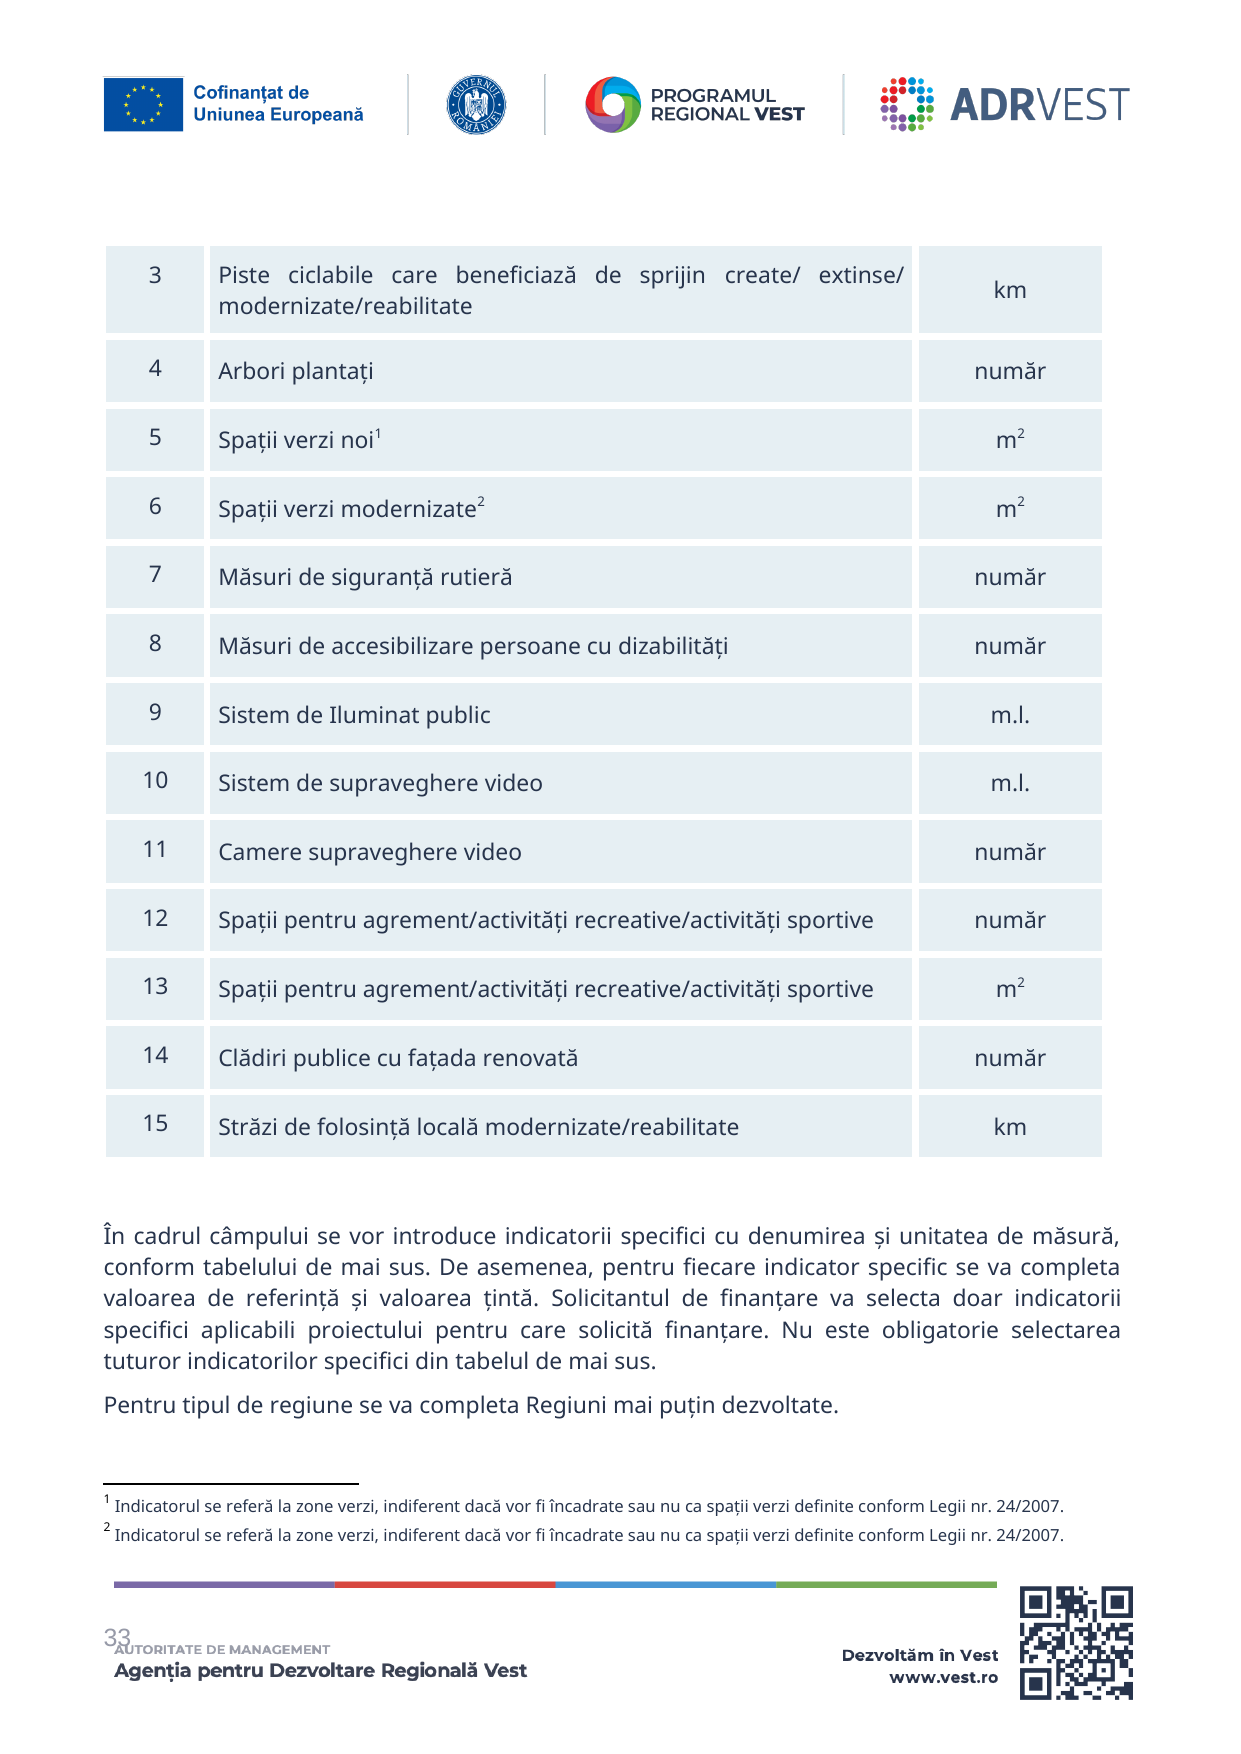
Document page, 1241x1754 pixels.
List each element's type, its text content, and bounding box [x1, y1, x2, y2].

text În cadrul câmpului se vor introduce indicatorii specifici cu denumirea și unitatea de măsură, conform tabelului de mai sus. De asemenea, pentru fiecare indicator specific se va completa valoarea de referință și valoarea țintă. Solicitantul de finanțare va selecta doar indicatorii specifici aplicabili proiectului pentru care solicită finanțare. Nu este obligatorie selectarea tuturor indicatorilor specifici din tabelul de mai sus. [103, 1220, 1122, 1376]
table_cell Piste ciclabile care beneficiază de sprijin create/ extinse/ modernizate/reabilitate [210, 246, 912, 333]
table_cell Măsuri de accesibilizare persoane cu dizabilități [210, 614, 912, 677]
text Pentru tipul de regiune se va completa Regiuni mai puțin dezvoltate. [103, 1388, 1122, 1420]
table_cell număr [919, 546, 1102, 608]
table_cell număr [919, 820, 1102, 883]
table_cell număr [919, 340, 1102, 402]
table_cell 13 [106, 958, 204, 1020]
table_cell Spații pentru agrement/activități recreative/activități sportive [210, 958, 912, 1020]
table_cell 9 [106, 683, 204, 745]
table_cell m2 [919, 409, 1102, 471]
table_cell 3 [106, 246, 204, 333]
table_cell Spații verzi noi [210, 409, 912, 471]
table_cell 11 [106, 820, 204, 883]
table_cell m.l. [919, 683, 1102, 745]
table_cell număr [919, 614, 1102, 677]
table_cell m.l. [919, 752, 1102, 814]
table_cell Sistem de Iluminat public [210, 683, 912, 745]
table_cell km [919, 246, 1102, 333]
table_cell 7 [106, 546, 204, 608]
table_cell Sistem de supraveghere video [210, 752, 912, 814]
table_cell m2 [919, 958, 1102, 1020]
table_cell 5 [106, 409, 204, 471]
table_cell km [919, 1095, 1102, 1157]
table_cell m2 [919, 477, 1102, 539]
picture [102, 74, 1130, 135]
table_cell Clădiri publice cu fațada renovată [210, 1026, 912, 1089]
table_cell 6 [106, 477, 204, 539]
table_cell 12 [106, 889, 204, 951]
table_cell Străzi de folosință locală modernizate/reabilitate [210, 1095, 912, 1157]
picture [106, 1630, 113, 1644]
table_cell 15 [106, 1095, 204, 1157]
table_cell 8 [106, 614, 204, 677]
table_cell Măsuri de siguranță rutieră [210, 546, 912, 608]
table_cell Spații verzi modernizate [210, 477, 912, 539]
table_cell număr [919, 889, 1102, 951]
table_cell Spații pentru agrement/activități recreative/activități sportive [210, 889, 912, 951]
table_cell 10 [106, 752, 204, 814]
table_cell Arbori plantați [210, 340, 912, 402]
table_cell Camere supraveghere video [210, 820, 912, 883]
table_cell 14 [106, 1026, 204, 1089]
table_cell număr [919, 1026, 1102, 1089]
table_cell 4 [106, 340, 204, 402]
picture [106, 1577, 1142, 1709]
